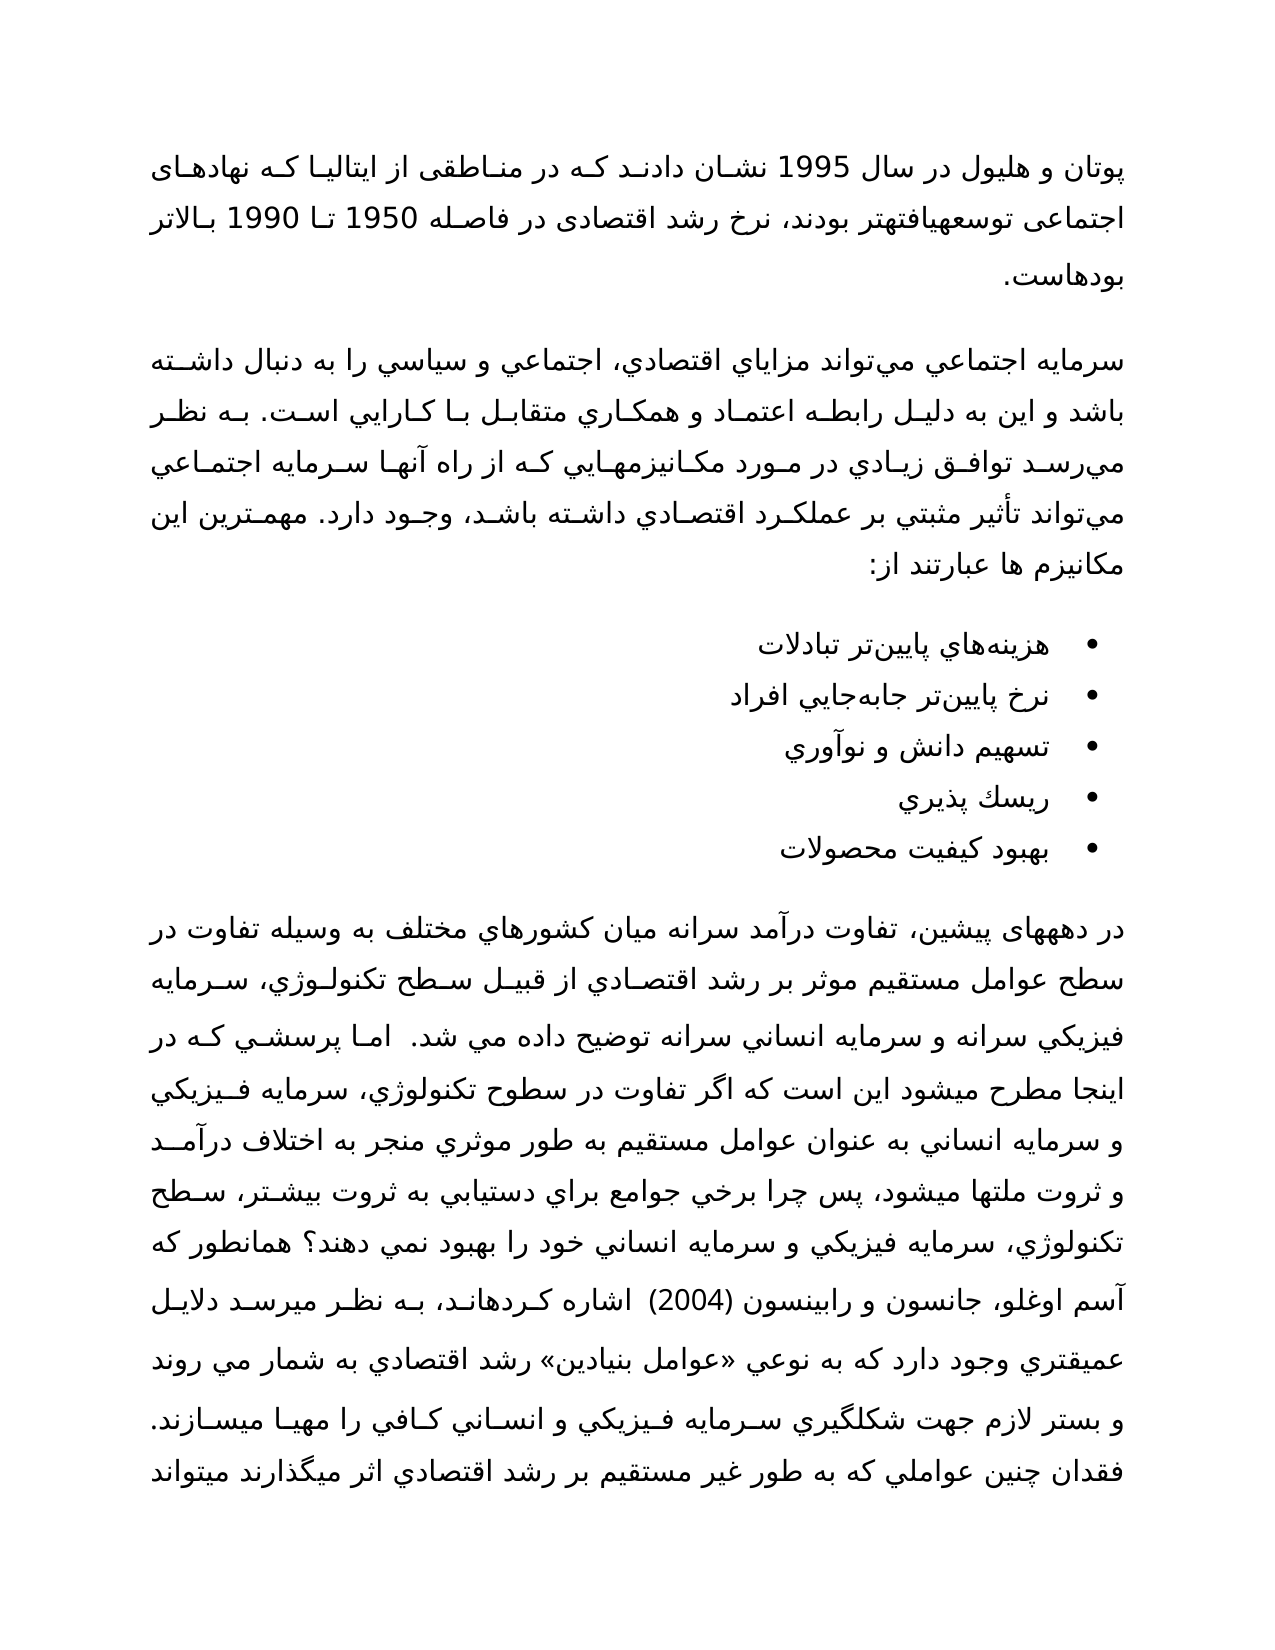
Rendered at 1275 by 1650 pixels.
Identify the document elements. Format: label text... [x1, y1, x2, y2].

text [150, 911, 1125, 1488]
list نرخ پايين‌تر جابه‌جايي افراد [150, 678, 1087, 712]
list بهبود كيفيت محصولات [150, 831, 1087, 865]
list ريسك پذيري [150, 780, 1087, 814]
text پوتان و هلیول در سال 1995 نشان دادند که در مناطقی از ایتالیا که نهادهای اجتماعی توسعهیافتهتر بودند، نرخ رشد اقتصادی در فاصله 1950 تا 1990 بالاتر بودهاست. [150, 150, 1125, 294]
list تسهيم دانش و نوآوري [150, 729, 1087, 763]
list هزينه‌هاي پايين‌تر تبادلات [150, 627, 1087, 661]
text سرمايه اجتماعي مي‌تواند مزاياي اقتصادي، اجتماعي و سياسي را به دنبال داشته باشد و اين به دليل رابطه اعتماد و همكاري متقابل با كارايي است. به نظر مي‌رسد توافق زيادي در مورد مكانيزمهايي كه از راه آنها سرمايه اجتماعي مي‌تواند تأثير مثبتي بر عملكرد اقتصادي داشته باشد، وجود دارد. مهمترين اين مكانيزم ها عبارتند از: [150, 343, 1125, 581]
